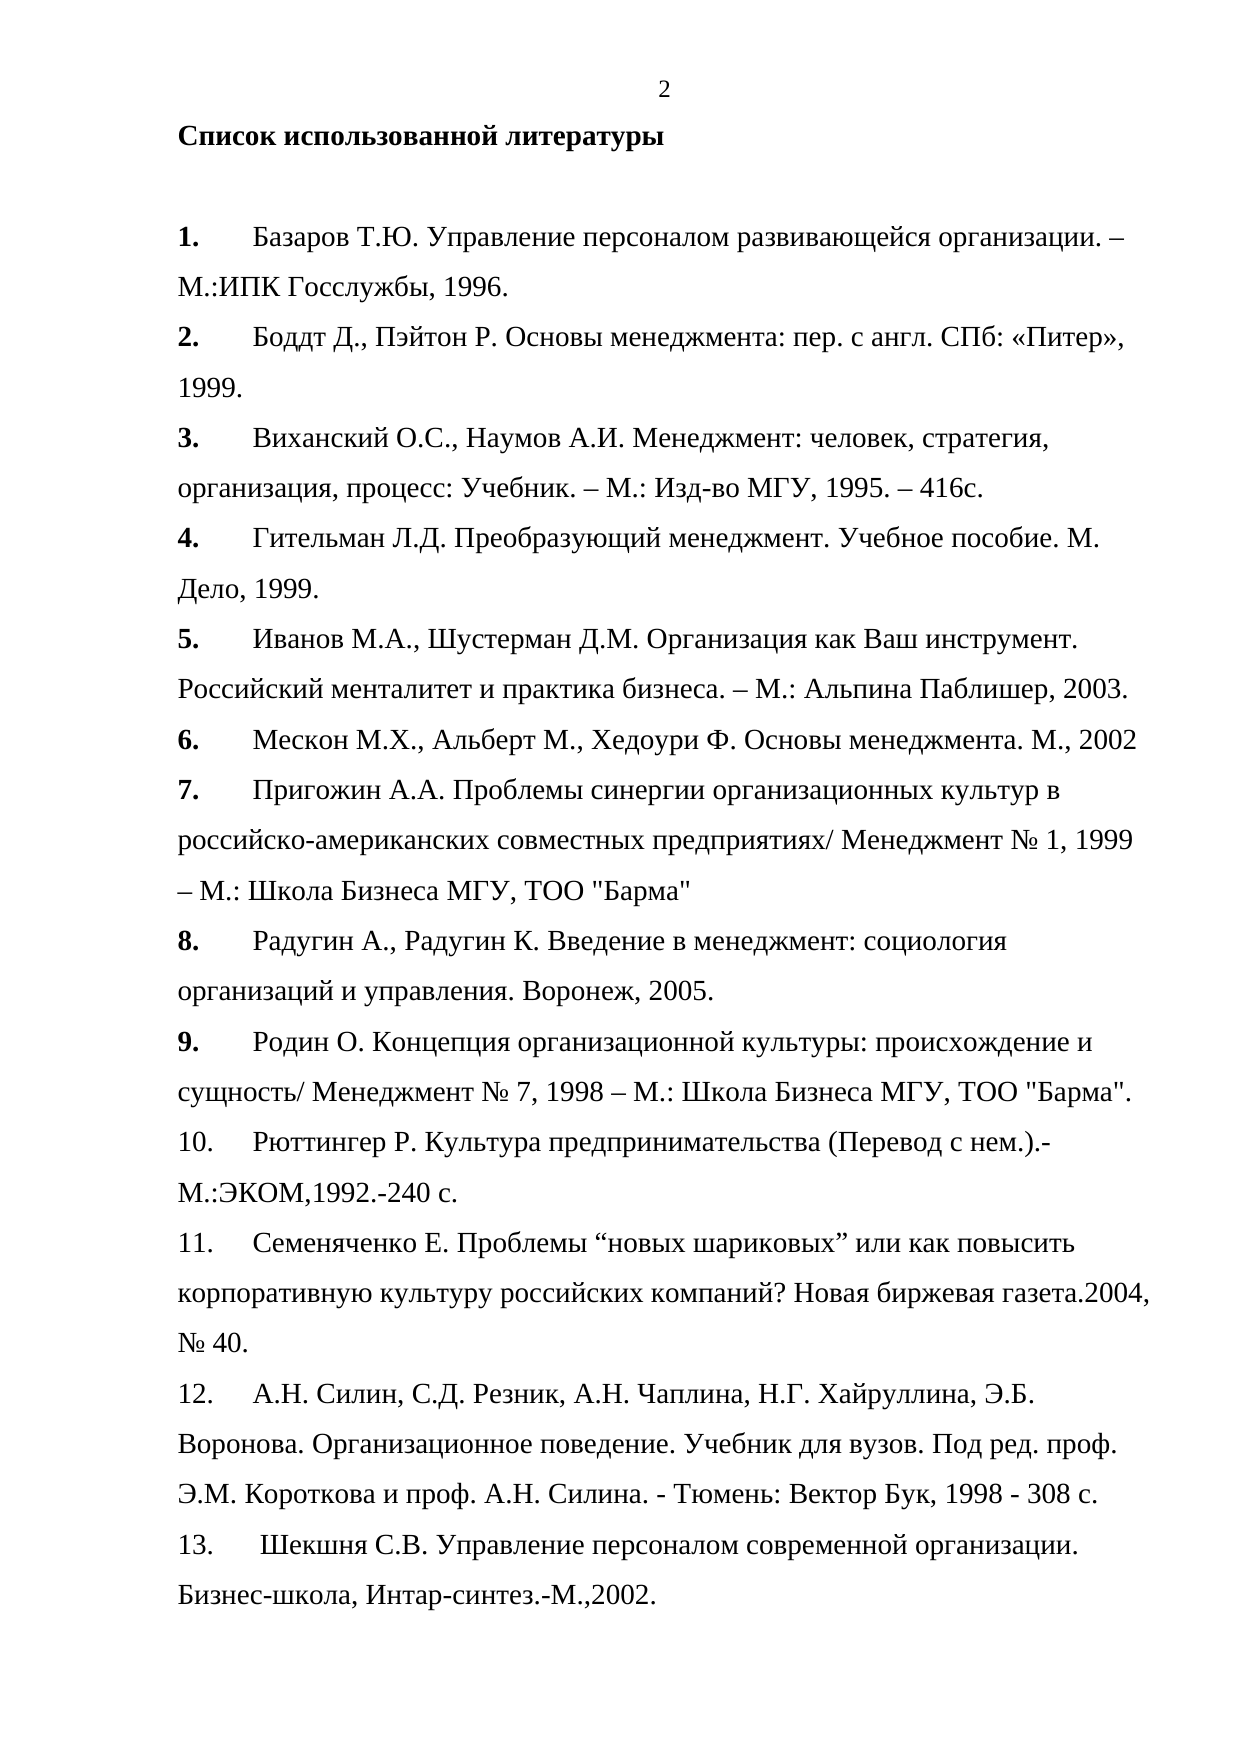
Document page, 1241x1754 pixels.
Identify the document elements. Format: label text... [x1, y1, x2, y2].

list Базаров Т.Ю. Управление персоналом развивающейся организации. – М.:ИПК Госслужбы, 1996. [177, 219, 1152, 303]
list Родин О. Концепция организационной культуры: происхождение и сущность/ Менеджмент № 7, 1998 – М.: Школа Бизнеса МГУ, ТОО "Барма". [177, 1024, 1152, 1108]
list Иванов М.А., Шустерман Д.М. Организация как Ваш инструмент. Российский менталитет и практика бизнеса. – М.: Альпина Паблишер, 2003. [177, 621, 1152, 705]
list Семеняченко Е. Проблемы “новых шариковых” или как повысить корпоративную культуру российских компаний? Новая биржевая газета.2004, № 40. [177, 1225, 1152, 1359]
text Список использованной литературы [177, 118, 1152, 152]
list А.Н. Силин, С.Д. Резник, А.Н. Чаплина, Н.Г. Хайруллина, Э.Б. Воронова. Организационное поведение. Учебник для вузов. Под ред. проф. Э.М. Короткова и проф. А.Н. Силина. - Тюмень: Вектор Бук, 1998 - 308 с. [177, 1376, 1152, 1510]
list Виханский О.С., Наумов А.И. Менеджмент: человек, стратегия, организация, процесс: Учебник. – М.: Изд-во МГУ, 1995. – 416с. [177, 420, 1152, 504]
list Мескон М.Х., Альберт М., Хедоури Ф. Основы менеджмента. М., 2002 [177, 722, 1152, 755]
list Боддт Д., Пэйтон Р. Основы менеджмента: пер. с англ. СПб: «Питер», 1999. [177, 319, 1152, 403]
list Радугин А., Радугин К. Введение в менеджмент: социология организаций и управления. Воронеж, 2005. [177, 923, 1152, 1007]
list Шекшня С.В. Управление персоналом современной организации. Бизнес-школа, Интар-синтез.-М.,2002. [177, 1527, 1152, 1611]
list Пригожин А.А. Проблемы синергии организационных культур в российско-американских совместных предприятиях/ Менеджмент № 1, 1999 – М.: Школа Бизнеса МГУ, ТОО "Барма" [177, 772, 1152, 906]
list Гительман Л.Д. Преобразующий менеджмент. Учебное пособие. М. Дело, 1999. [177, 521, 1152, 604]
list Рюттингер Р. Культура предпринимательства (Перевод с нем.).-М.:ЭКОМ,1992.-240 с. [177, 1124, 1152, 1208]
